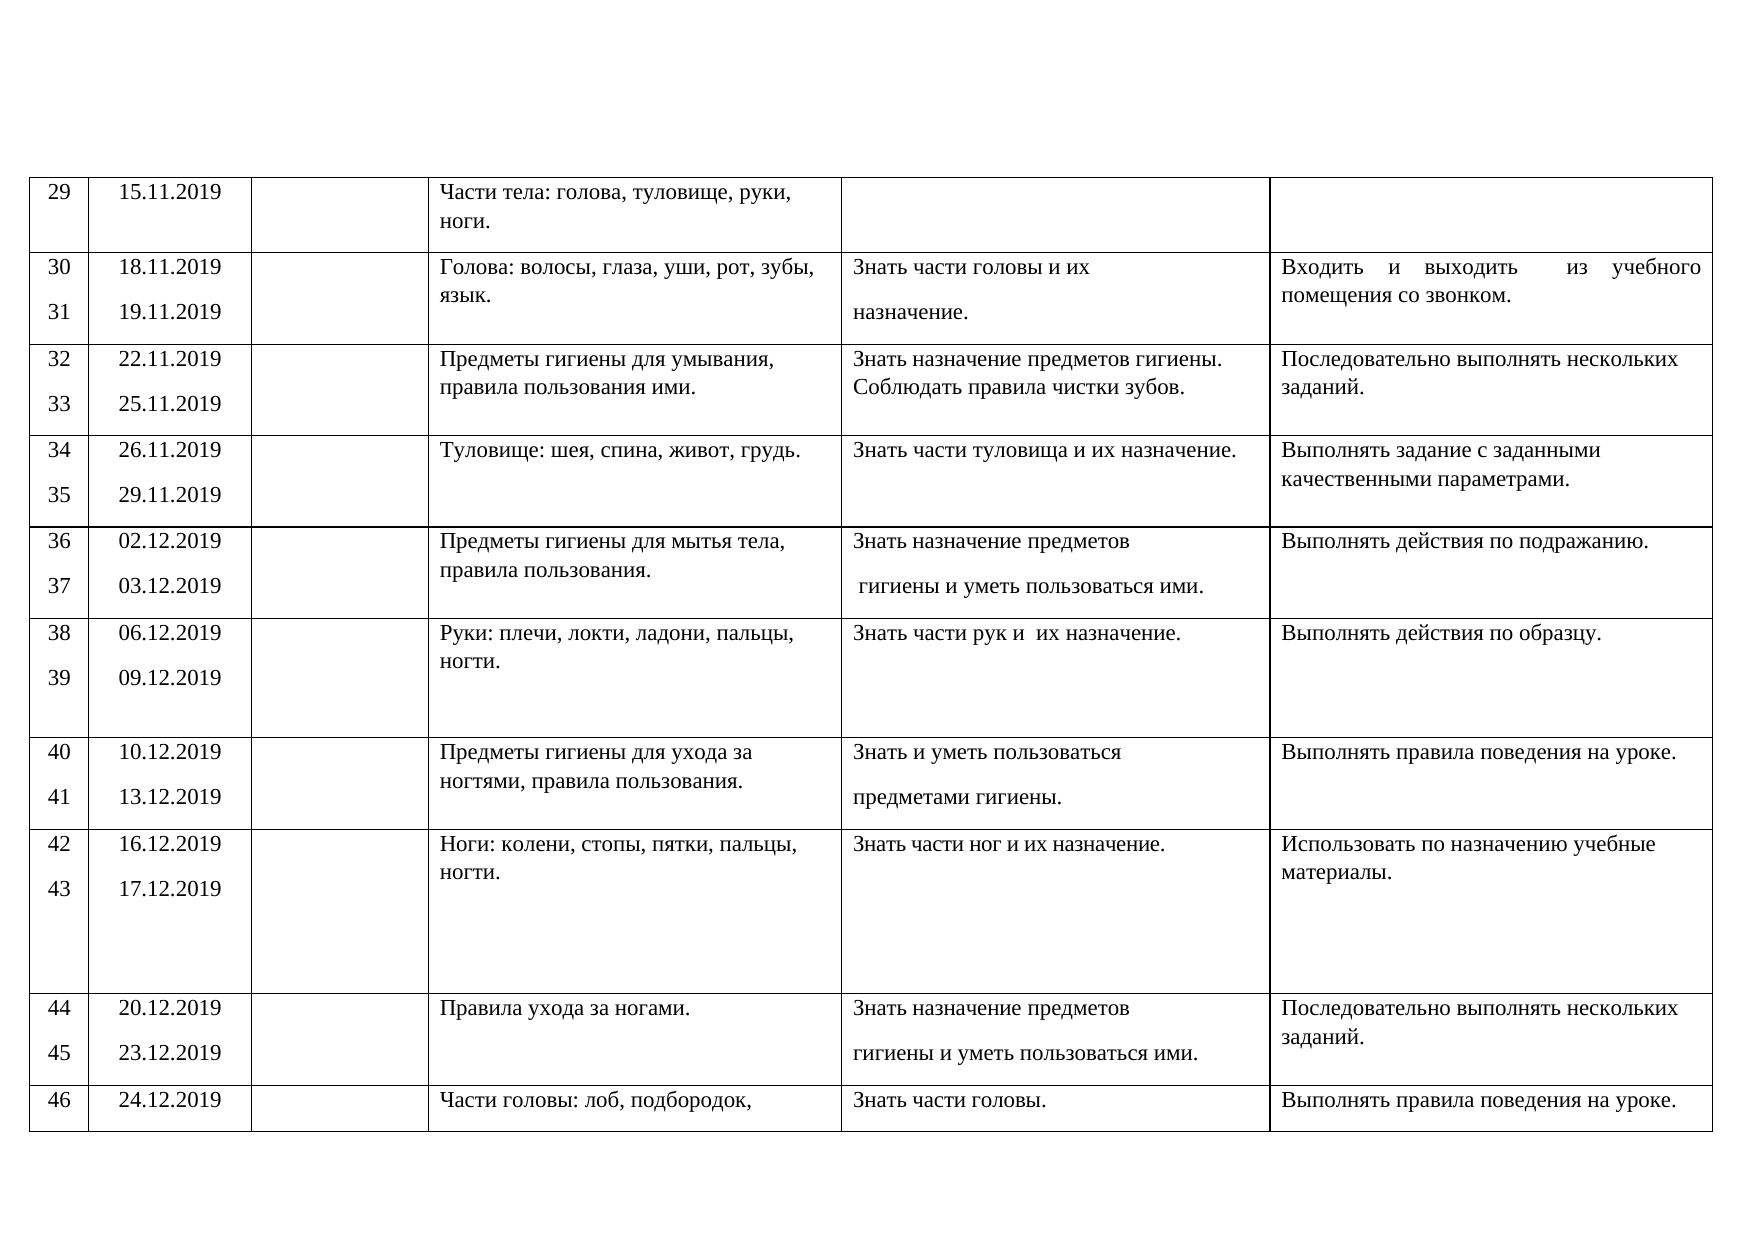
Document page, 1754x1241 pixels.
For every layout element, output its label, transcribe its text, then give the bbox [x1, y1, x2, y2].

table_cell 46 47 [30, 1086, 88, 1131]
table_cell Знать части ног и их назначение. [842, 830, 1269, 993]
table_cell 38 39 [30, 619, 88, 737]
table_cell Руки: плечи, локти, ладони, пальцы, ногти. [429, 619, 841, 737]
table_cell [89, 1086, 251, 1131]
table_cell [252, 528, 428, 618]
table_cell Выполнять действия по образцу. [1271, 619, 1712, 737]
table_cell Правила ухода за ногами. [429, 994, 841, 1084]
table_cell 26.11.2019 29.11.2019 [89, 436, 251, 526]
table_cell Знать части туловища и их назначение. [842, 436, 1269, 526]
table_cell [252, 738, 428, 828]
table_cell [252, 994, 428, 1084]
table_cell Знать и уметь пользоваться предметами гигиены. [842, 738, 1269, 828]
table_cell Знать части рук и их назначение. [842, 619, 1269, 737]
table_cell 32 33 [30, 345, 88, 435]
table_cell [429, 1086, 841, 1131]
table_cell Знать части головы и их назначение. [842, 253, 1269, 344]
table_cell Предметы гигиены для мытья тела, правила пользования. [429, 528, 841, 618]
table_cell Использовать по назначению учебные материалы. [1271, 830, 1712, 993]
table_cell 34 35 [30, 436, 88, 526]
table_cell 42 43 [30, 830, 88, 993]
table_cell 36 37 [30, 528, 88, 618]
table_cell 10.12.2019 13.12.2019 [89, 738, 251, 828]
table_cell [89, 178, 251, 252]
table_cell [252, 830, 428, 993]
table_cell 20.12.2019 23.12.2019 [89, 994, 251, 1084]
table_cell 44 45 [30, 994, 88, 1084]
table_cell Выполнять задание с заданными качественными параметрами. [1271, 436, 1712, 526]
table_cell 28 29 [30, 178, 88, 252]
table_cell [252, 253, 428, 344]
table_cell Последовательно выполнять нескольких заданий. [1271, 994, 1712, 1084]
table_cell Ноги: колени, стопы, пятки, пальцы, ногти. [429, 830, 841, 993]
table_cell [429, 178, 841, 252]
table_cell 22.11.2019 25.11.2019 [89, 345, 251, 435]
table_cell Последовательно выполнять нескольких заданий. [1271, 345, 1712, 435]
table_cell [252, 436, 428, 526]
table_cell 06.12.2019 09.12.2019 [89, 619, 251, 737]
table_cell Туловище: шея, спина, живот, грудь. [429, 436, 841, 526]
table_cell 30 31 [30, 253, 88, 344]
table_cell Выполнять правила поведения на уроке. [1271, 738, 1712, 828]
table_cell Знать назначение предметов гигиены и уметь пользоваться ими. [842, 994, 1269, 1084]
table_cell 40 41 [30, 738, 88, 828]
table_cell 16.12.2019 17.12.2019 [89, 830, 251, 993]
table_cell [252, 619, 428, 737]
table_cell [842, 178, 1269, 252]
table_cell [1271, 178, 1712, 252]
table_cell Входить и выходить из учебного помещения со звонком. [1271, 253, 1712, 344]
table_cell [1271, 1086, 1712, 1131]
table_cell Знать части головы. [842, 1086, 1269, 1131]
table_cell Предметы гигиены для ухода за ногтями, правила пользования. [429, 738, 841, 828]
table_cell Голова: волосы, глаза, уши, рот, зубы, язык. [429, 253, 841, 344]
table_cell Выполнять действия по подражанию. [1271, 528, 1712, 618]
table_cell 02.12.2019 03.12.2019 [89, 528, 251, 618]
table_cell Знать назначение предметов гигиены и уметь пользоваться ими. [842, 528, 1269, 618]
table_cell [252, 345, 428, 435]
table_cell [252, 1086, 428, 1131]
table_cell Предметы гигиены для умывания, правила пользования ими. [429, 345, 841, 435]
table_cell [252, 178, 428, 252]
table_cell 18.11.2019 19.11.2019 [89, 253, 251, 344]
table_cell Знать назначение предметов гигиены. Соблюдать правила чистки зубов. [842, 345, 1269, 435]
